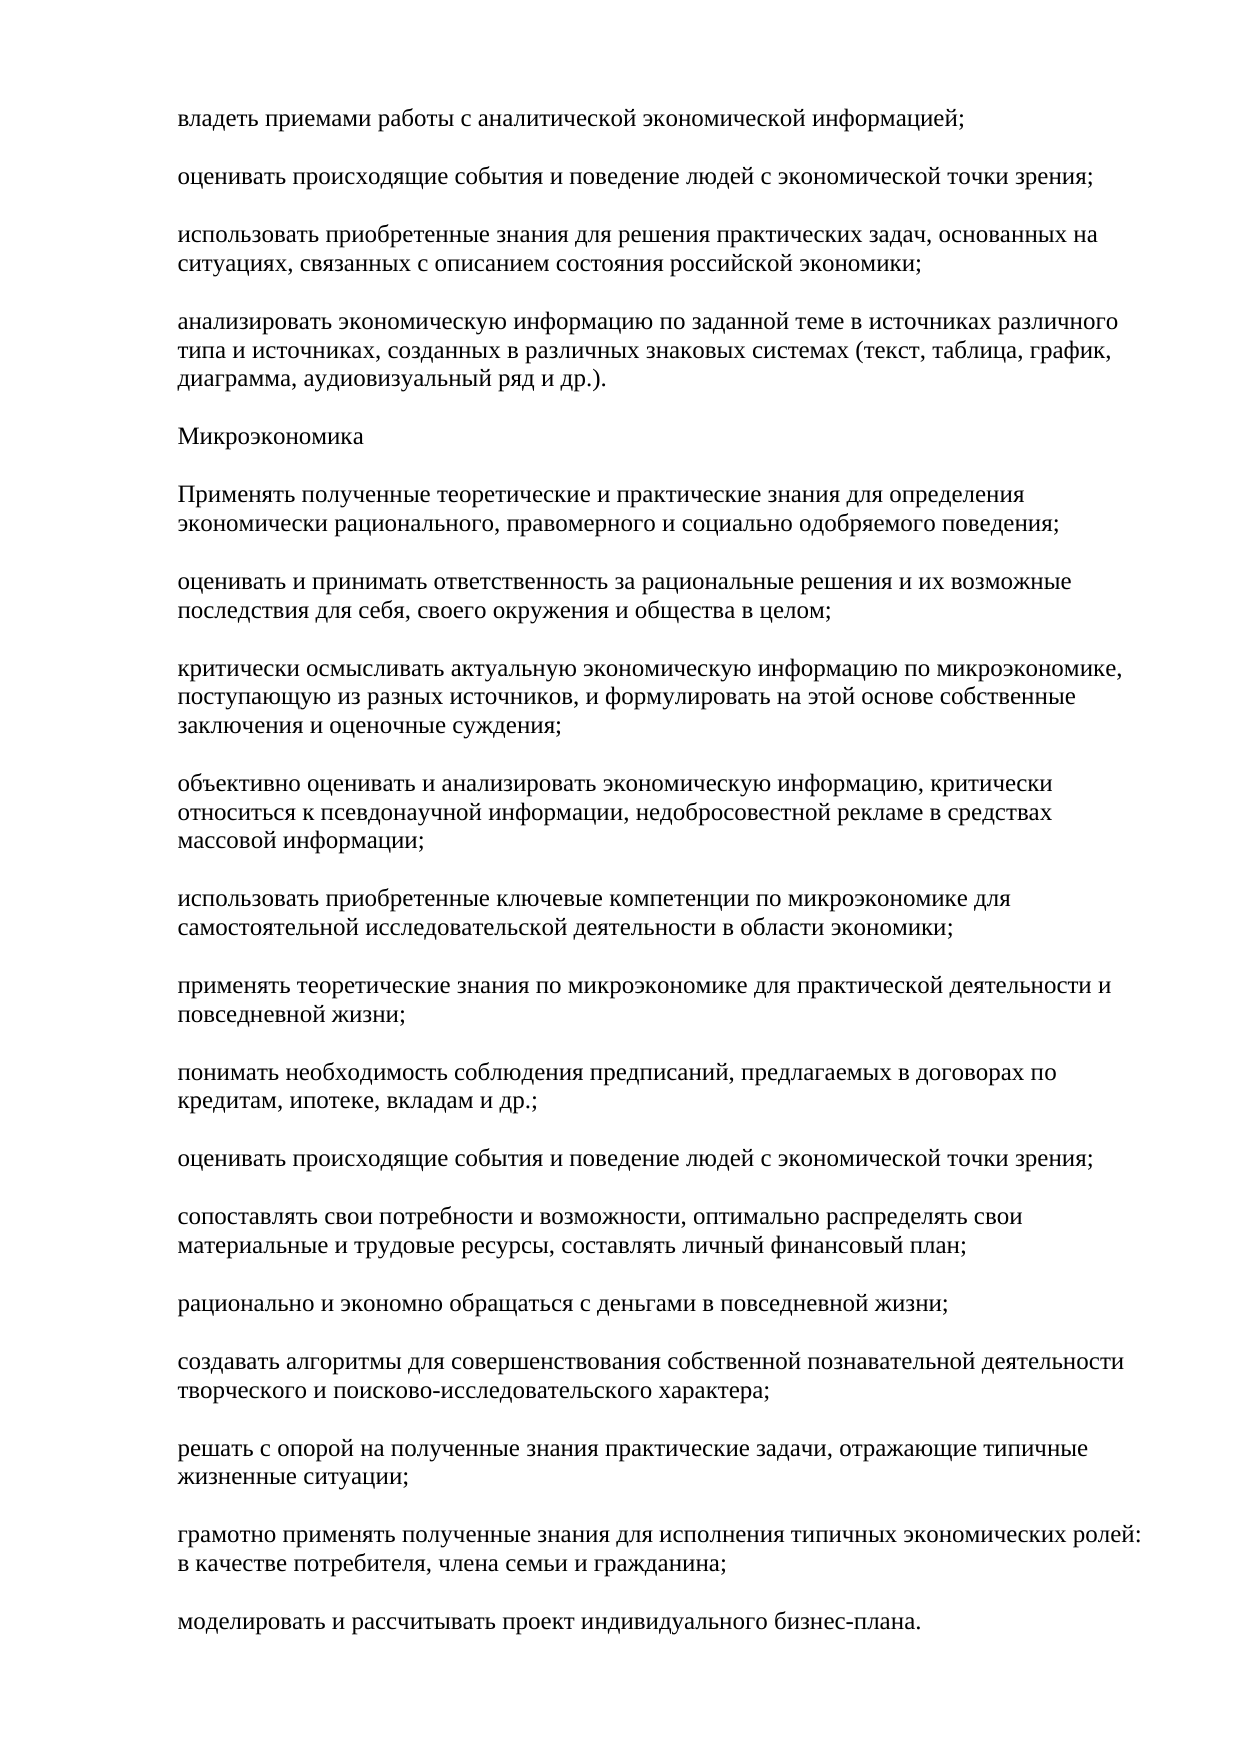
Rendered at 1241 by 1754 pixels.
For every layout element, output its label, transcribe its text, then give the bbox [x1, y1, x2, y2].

text оценивать и принимать ответственность за рациональные решения и их возможные последствия для себя, своего окружения и общества в целом; [177, 566, 1152, 623]
text оценивать происходящие события и поведение людей с экономической точки зрения; [177, 161, 1152, 190]
text грамотно применять полученные знания для исполнения типичных экономических ролей: в качестве потребителя, члена семьи и гражданина; [177, 1519, 1152, 1577]
text критически осмысливать актуальную экономическую информацию по микроэкономике, поступающую из разных источников, и формулировать на этой основе собственные заключения и оценочные суждения; [177, 653, 1152, 739]
text объективно оценивать и анализировать экономическую информацию, критически относиться к псевдонаучной информации, недобросовестной рекламе в средствах массовой информации; [177, 768, 1152, 854]
text моделировать и рассчитывать проект индивидуального бизнес-плана. [177, 1606, 1152, 1635]
text использовать приобретенные знания для решения практических задач, основанных на ситуациях, связанных с описанием состояния российской экономики; [177, 219, 1152, 277]
text решать с опорой на полученные знания практические задачи, отражающие типичные жизненные ситуации; [177, 1433, 1152, 1490]
text использовать приобретенные ключевые компетенции по микроэкономике для самостоятельной исследовательской деятельности в области экономики; [177, 883, 1152, 941]
text применять теоретические знания по микроэкономике для практической деятельности и повседневной жизни; [177, 970, 1152, 1028]
text оценивать происходящие события и поведение людей с экономической точки зрения; [177, 1143, 1152, 1172]
text владеть приемами работы с аналитической экономической информацией; [177, 103, 1152, 132]
text Микроэкономика [177, 421, 1152, 450]
text Применять полученные теоретические и практические знания для определения экономически рационального, правомерного и социально одобряемого поведения; [177, 479, 1152, 537]
text анализировать экономическую информацию по заданной теме в источниках различного типа и источниках, созданных в различных знаковых системах (текст, таблица, график, диаграмма, аудиовизуальный ряд и др.). [177, 306, 1152, 392]
text создавать алгоритмы для совершенствования собственной познавательной деятельности творческого и поисково-исследовательского характера; [177, 1346, 1152, 1403]
text рационально и экономно обращаться с деньгами в повседневной жизни; [177, 1288, 1152, 1317]
text сопоставлять свои потребности и возможности, оптимально распределять свои материальные и трудовые ресурсы, составлять личный финансовый план; [177, 1201, 1152, 1259]
text понимать необходимость соблюдения предписаний, предлагаемых в договорах по кредитам, ипотеке, вкладам и др.; [177, 1057, 1152, 1114]
